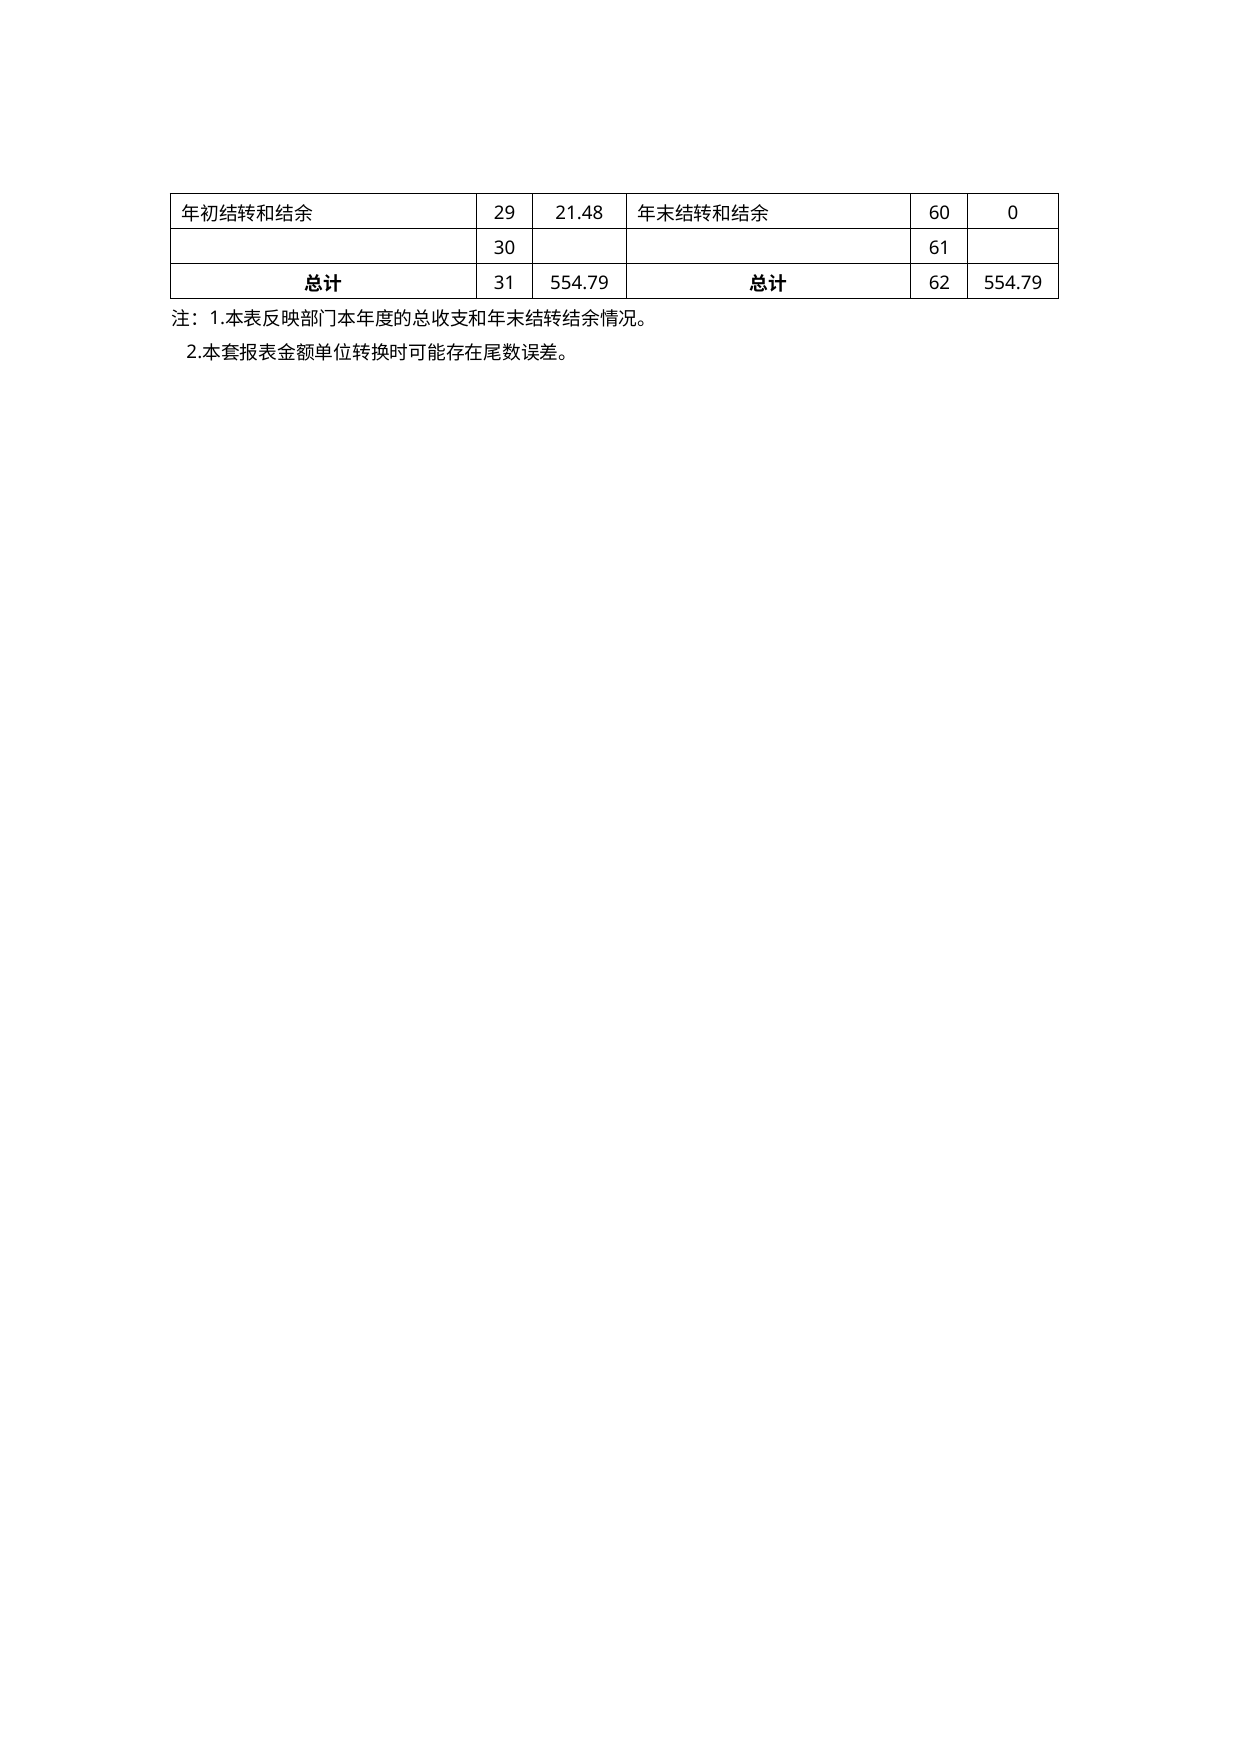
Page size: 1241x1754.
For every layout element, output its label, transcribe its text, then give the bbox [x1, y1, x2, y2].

table_cell 60 [911, 194, 967, 228]
table_cell [627, 229, 910, 263]
table_cell 554.79 [533, 264, 626, 298]
table_cell 21.48 [533, 194, 626, 228]
table_cell 30 [477, 229, 532, 263]
table_cell [968, 229, 1058, 263]
table_cell 31 [477, 264, 532, 298]
table_cell [533, 229, 626, 263]
table_cell 554.79 [968, 264, 1058, 298]
table_cell 0 [968, 194, 1058, 228]
table_cell 29 [477, 194, 532, 228]
table_cell 总计 [171, 264, 476, 298]
table_cell [171, 229, 476, 263]
table_cell 注：1.本表反映部门本年度的总收支和年末结转结余情况。 [170, 299, 1058, 333]
table_cell 年末结转和结余 [627, 194, 910, 228]
table_cell 总计 [627, 264, 910, 298]
table_cell 2.本套报表金额单位转换时可能存在尾数误差。 [170, 333, 1058, 367]
table_cell 61 [911, 229, 967, 263]
table_cell 年初结转和结余 [171, 194, 476, 228]
table_cell 62 [911, 264, 967, 298]
